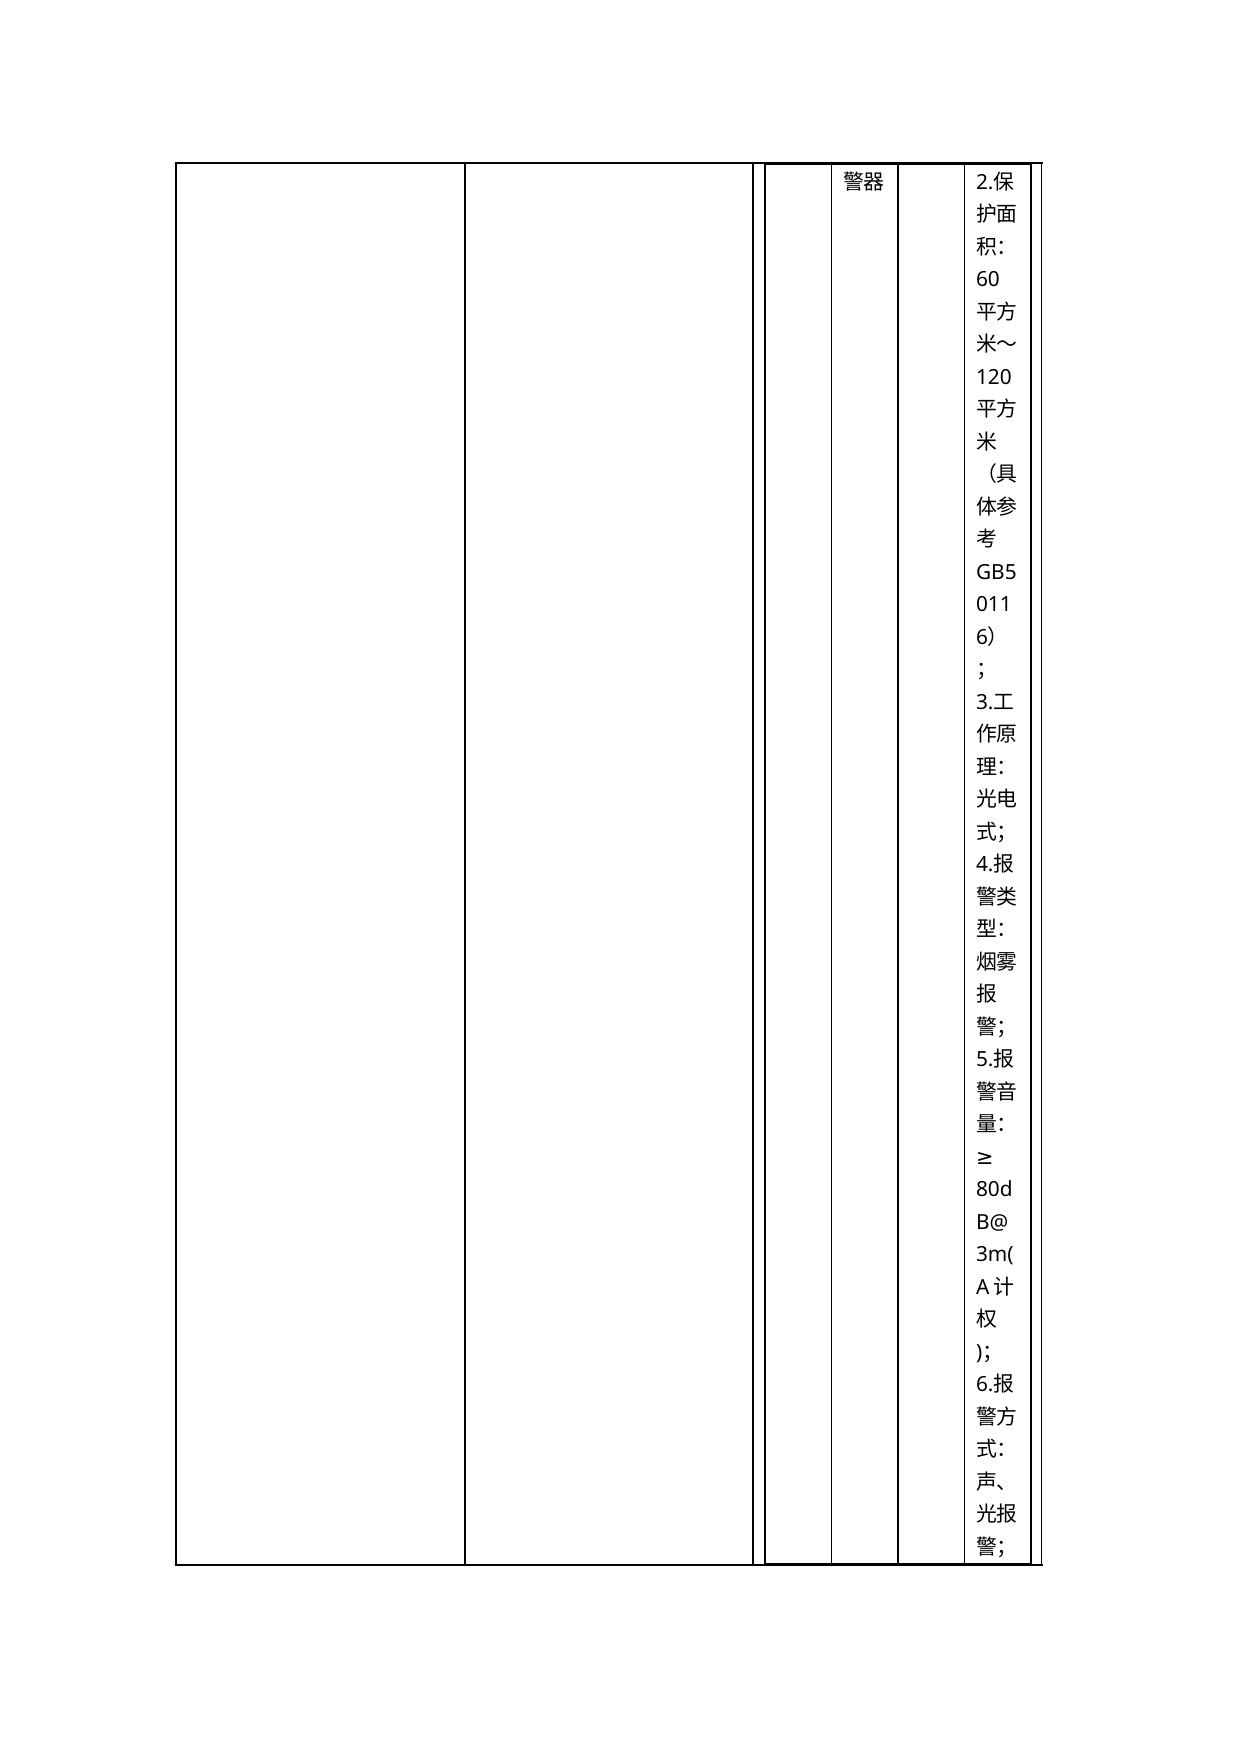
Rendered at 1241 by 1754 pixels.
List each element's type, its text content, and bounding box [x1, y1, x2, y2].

table_cell [899, 165, 964, 1563]
table_cell [965, 165, 1030, 1563]
table_cell [832, 165, 897, 1563]
table_cell [466, 164, 752, 1564]
table_cell [754, 164, 764, 1564]
table_cell [1032, 164, 1041, 1564]
table_cell 1 [177, 164, 464, 1564]
table_cell [766, 165, 831, 1563]
